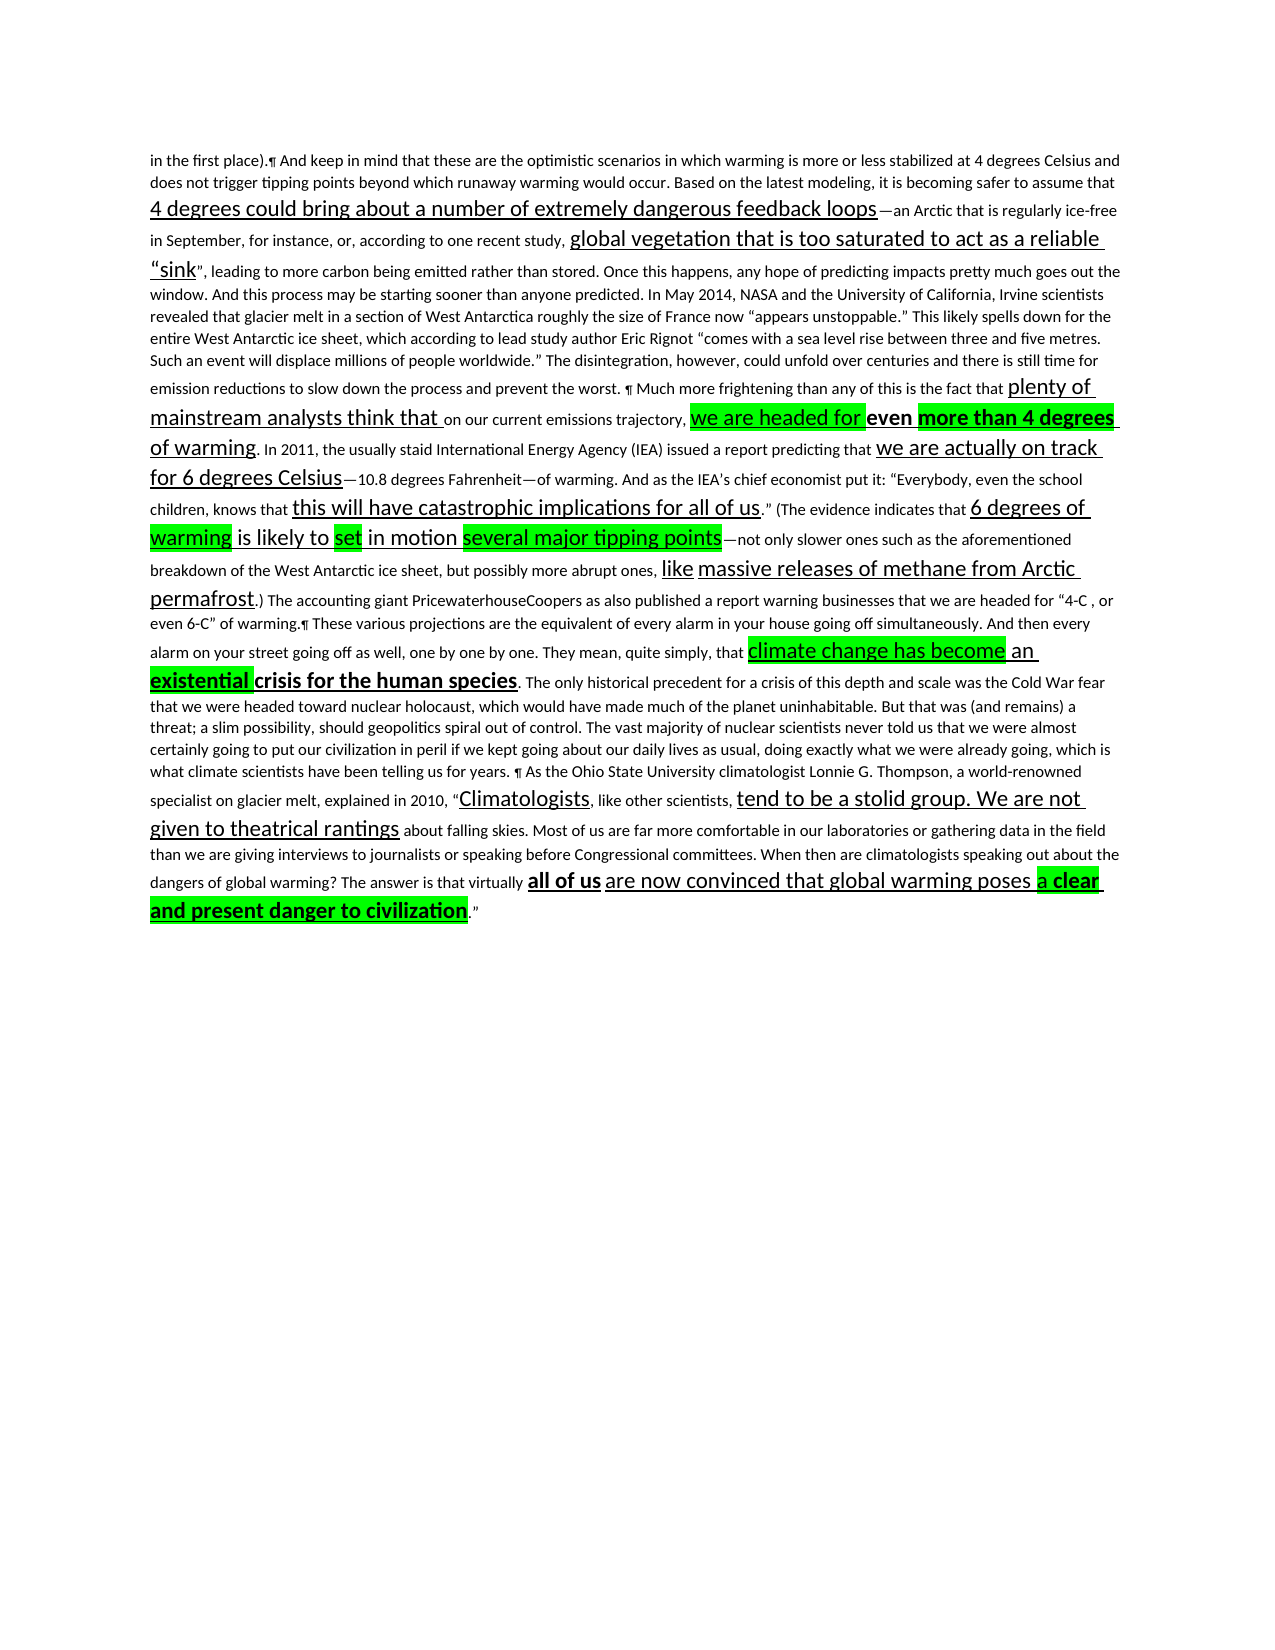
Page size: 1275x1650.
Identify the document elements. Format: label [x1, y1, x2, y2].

text [150, 150, 1125, 924]
